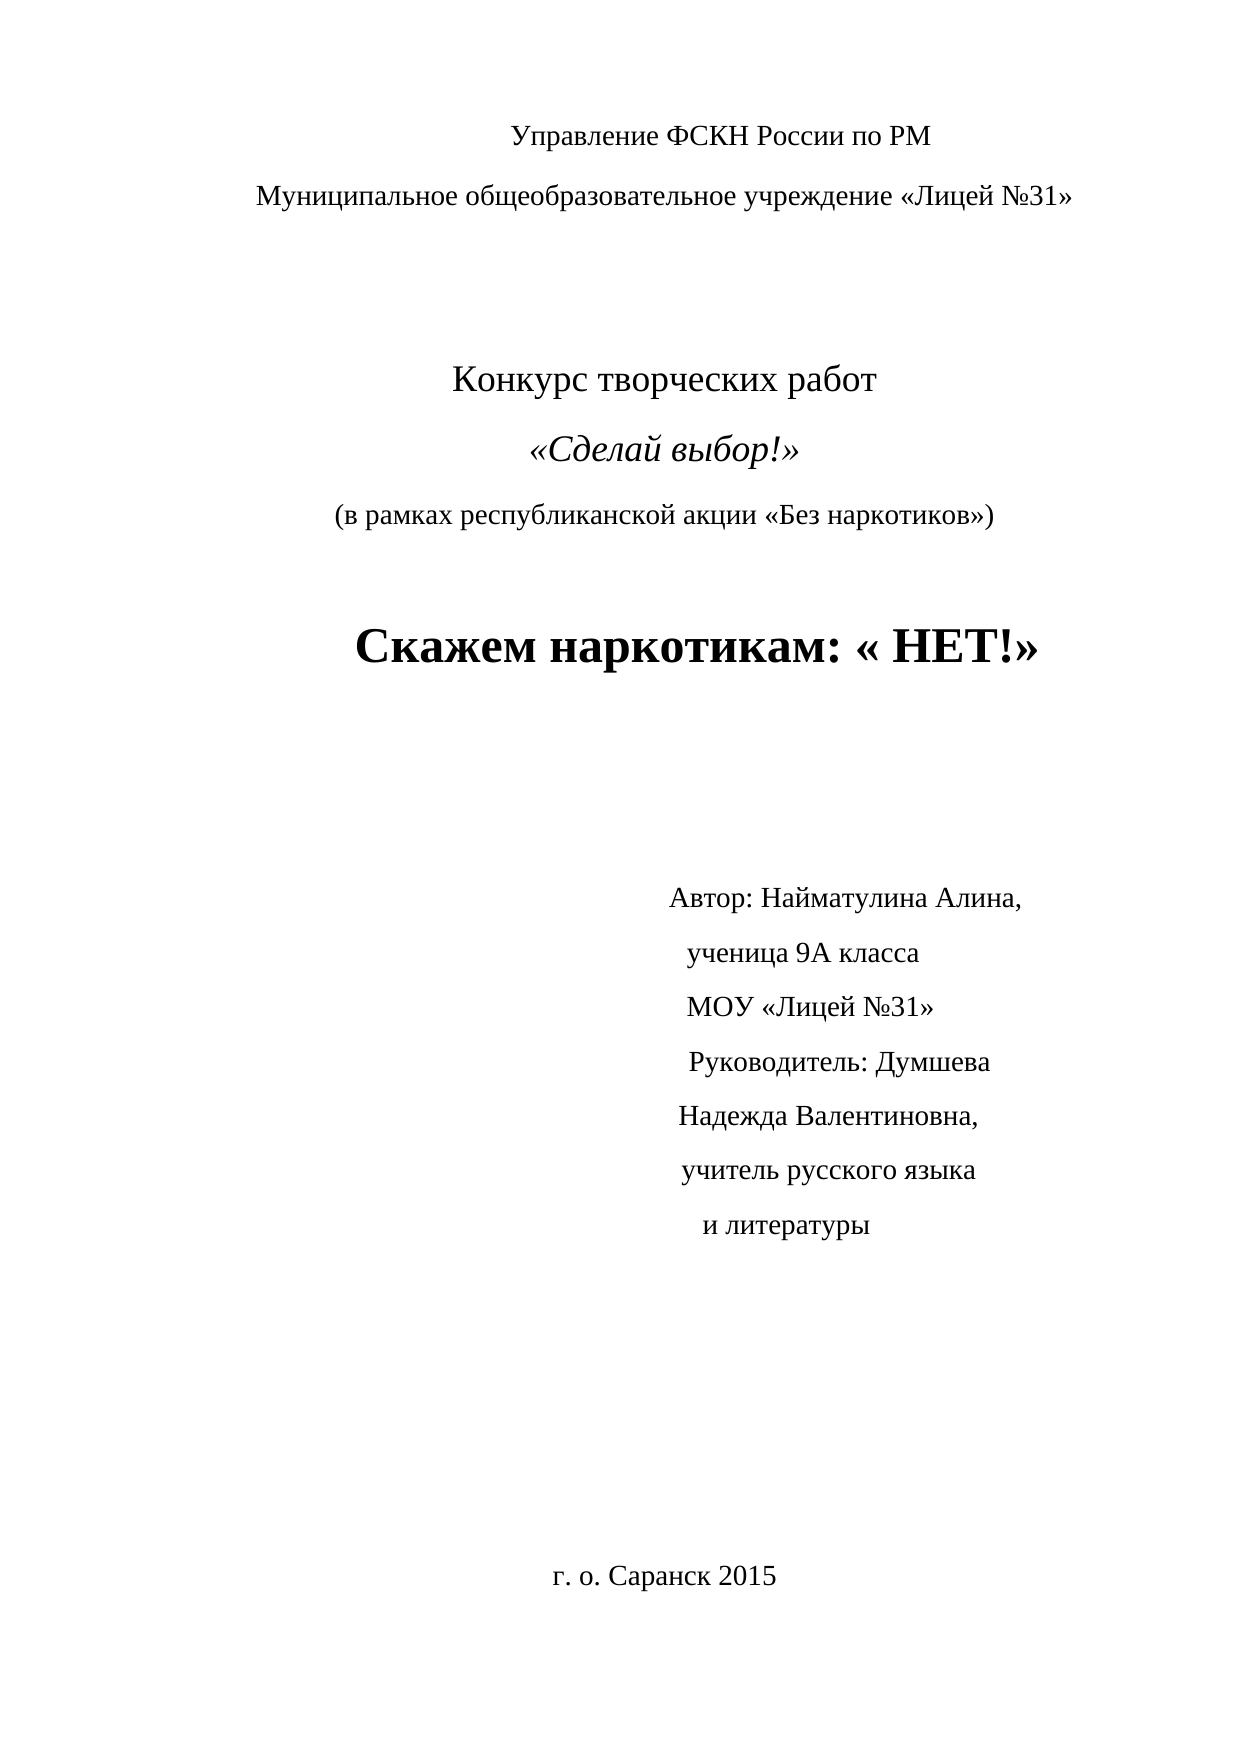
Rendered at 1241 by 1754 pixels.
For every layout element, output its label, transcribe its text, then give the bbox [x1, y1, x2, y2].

text МОУ «Лицей №31» [177, 989, 1152, 1023]
text Конкурс творческих работ [177, 356, 1152, 399]
text и литературы [177, 1207, 1152, 1240]
text Муниципальное общеобразовательное учреждение «Лицей №31» [177, 178, 1152, 211]
text ученица 9А класса [177, 935, 1152, 968]
text г. о. Саранск 2015 [177, 1558, 1152, 1592]
text (в рамках республиканской акции «Без наркотиков») [177, 497, 1152, 530]
text «Сделай выбор!» [177, 426, 1152, 469]
text Руководитель: Думшева [177, 1044, 1152, 1077]
text Надежда Валентиновна, [177, 1098, 1152, 1132]
text Скажем наркотикам: « НЕТ!» [177, 616, 1152, 673]
text Автор: Найматулина Алина, [177, 881, 1152, 914]
text учитель русского языка [177, 1152, 1152, 1186]
text Управление ФСКН России по РМ [177, 118, 1152, 152]
